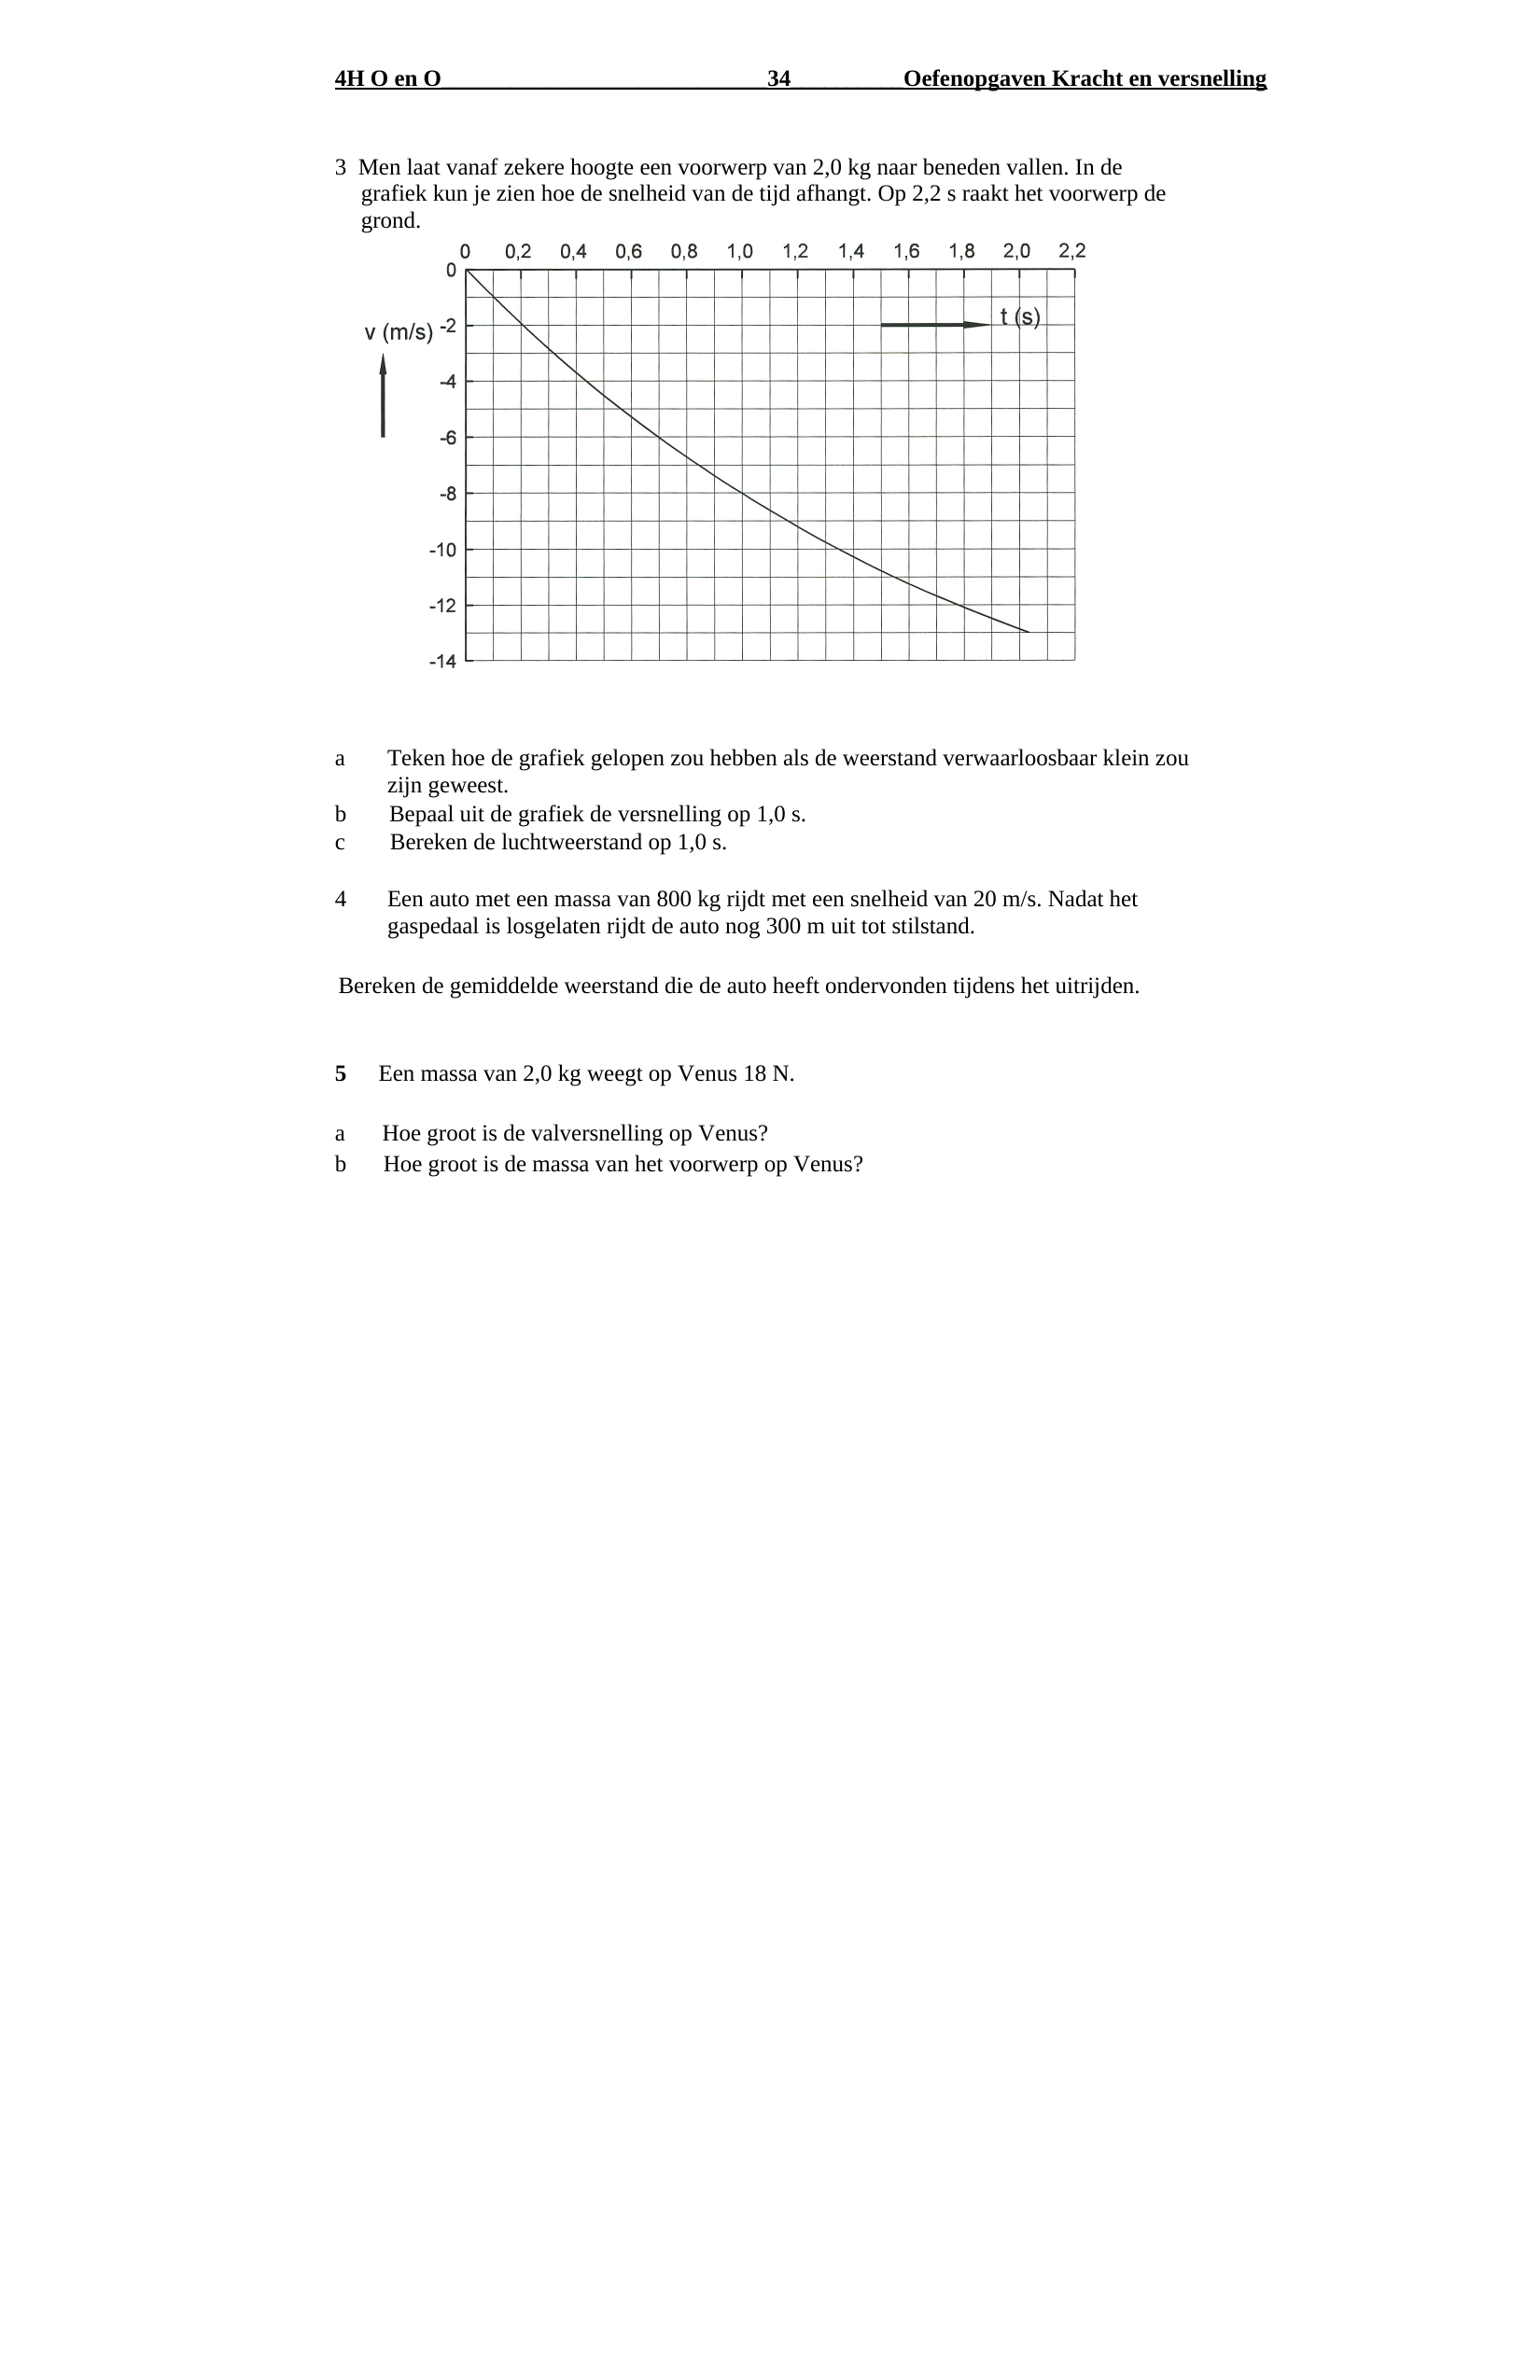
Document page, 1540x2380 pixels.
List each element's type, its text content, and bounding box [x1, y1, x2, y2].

text grond. [334, 206, 1212, 233]
text b Bepaal uit de grafiek de versnelling op 1,0 s. [334, 799, 854, 827]
text Bereken de gemiddelde weerstand die de auto heeft ondervonden tijdens het uitrijden. [338, 972, 1212, 999]
text 5 Een massa van 2,0 kg weegt op Venus 18 N. [334, 1059, 1212, 1086]
text 3 Men laat vanaf zekere hoogte een voorwerp van 2,0 kg naar beneden vallen. In de [334, 153, 1212, 179]
text 4 Een auto met een massa van 800 kg rijdt met een snelheid van 20 m/s. Nadat het [334, 885, 1212, 912]
text gaspedaal is losgelaten rijdt de auto nog 300 m uit tot stilstand. [329, 912, 1212, 939]
text b Hoe groot is de massa van het voorwerp op Venus? [334, 1150, 1212, 1177]
text a Hoe groot is de valversnelling op Venus? [334, 1119, 1212, 1145]
text grafiek kun je zien hoe de snelheid van de tijd afhangt. Op 2,2 s raakt het voorwerp de [334, 179, 1212, 206]
picture [352, 240, 1103, 686]
text c Bereken de luchtweerstand op 1,0 s. [334, 828, 854, 856]
text zijn geweest. [352, 771, 854, 799]
text a Teken hoe de grafiek gelopen zou hebben als de weerstand verwaarloosbaar klein zou [334, 744, 1212, 770]
